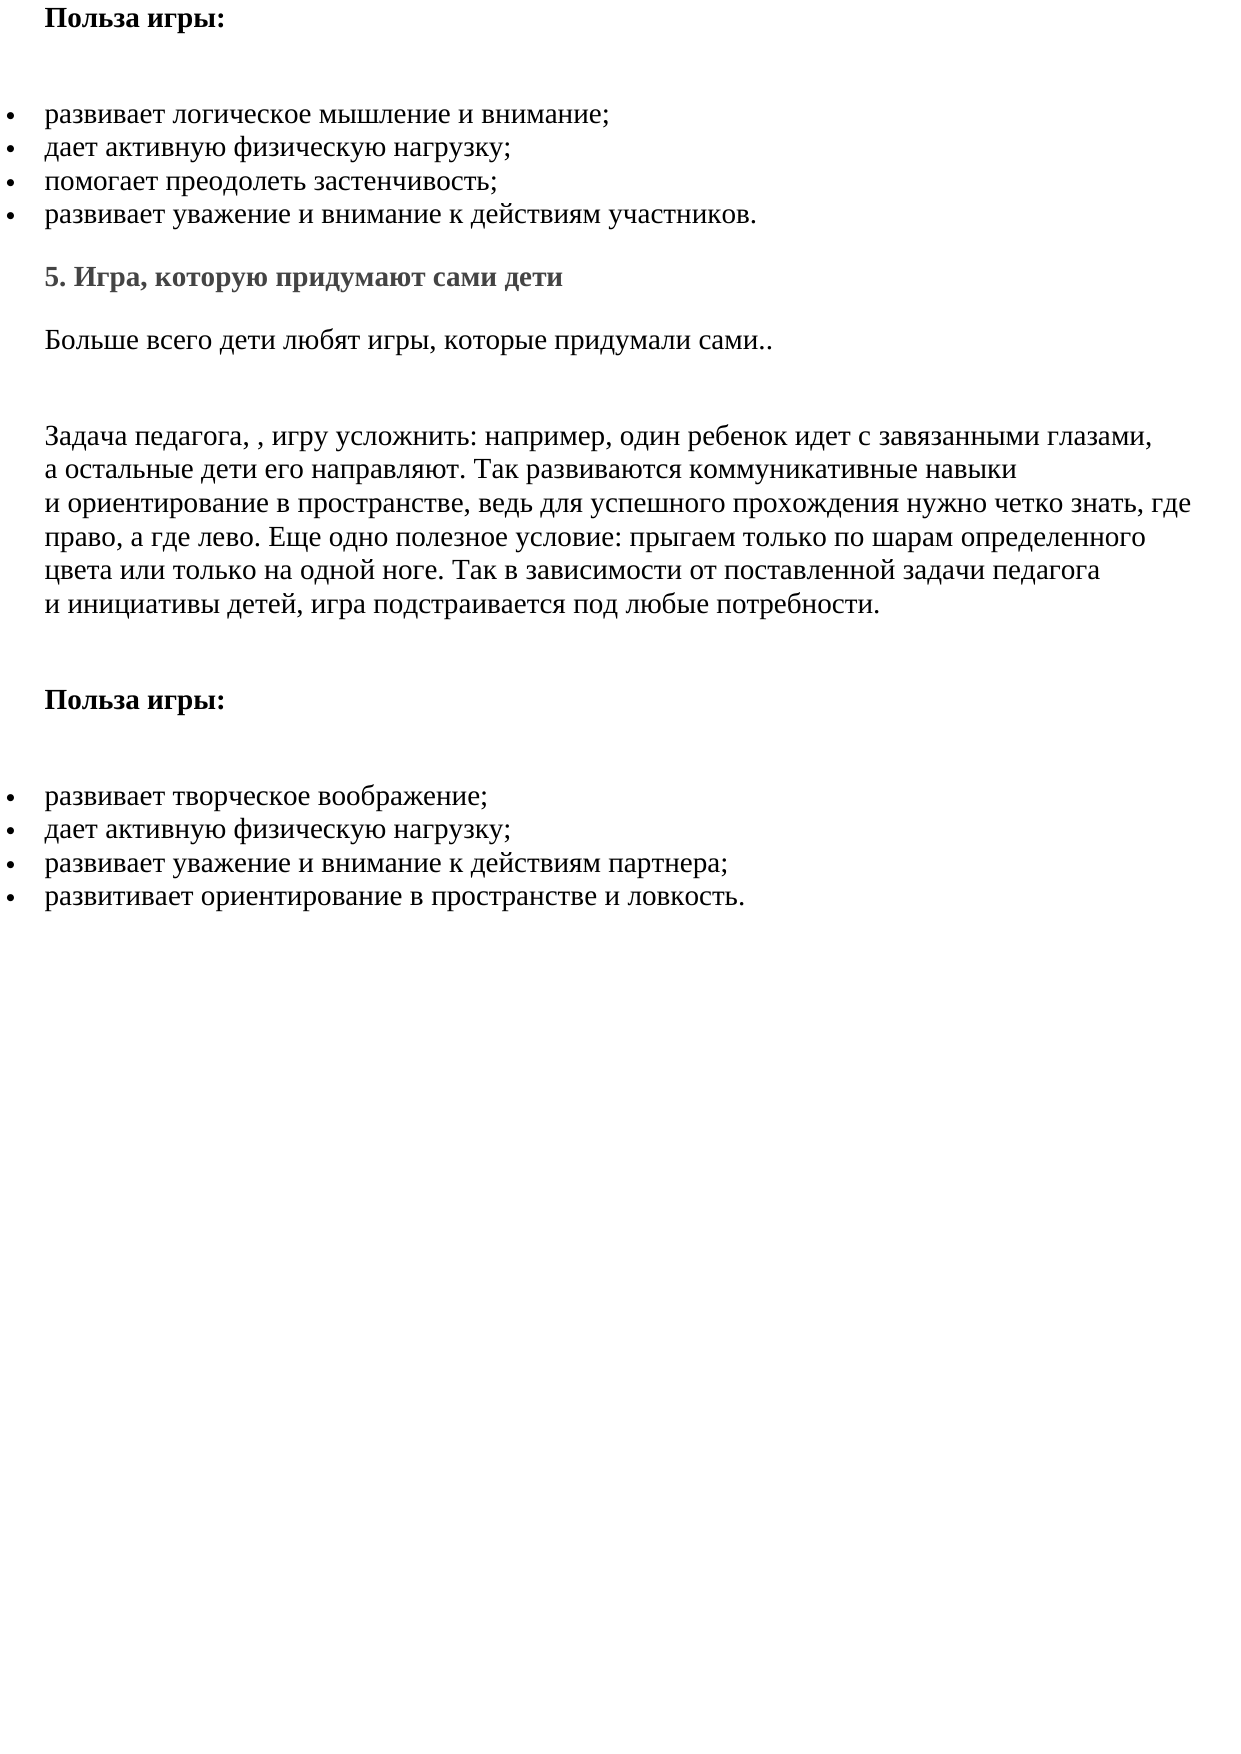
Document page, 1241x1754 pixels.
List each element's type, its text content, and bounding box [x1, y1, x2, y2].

text 5. Игра, которую придумают сами дети [44, 259, 1196, 293]
text Больше всего дети любят игры, которые придумали сами.. [44, 322, 1196, 356]
list дает активную физическую нагрузку; [7, 129, 1196, 163]
list дает активную физическую нагрузку; [7, 811, 1196, 845]
list развивает логическое мышление и внимание; [7, 96, 1196, 129]
list развитивает ориентирование в пространстве и ловкость. [7, 878, 1196, 912]
list развивает творческое воображение; [7, 778, 1196, 811]
list помогает преодолеть застенчивость; [7, 163, 1196, 197]
list развивает уважение и внимание к действиям участников. [7, 197, 1196, 230]
text Польза игры: [44, 682, 1196, 715]
list развивает уважение и внимание к действиям партнера; [7, 845, 1196, 878]
text Польза игры: [44, 0, 1196, 33]
text Задача педагога, , игру усложнить: например, один ребенок идет с завязанными глазами, а остальные дети его направляют. Так развиваются коммуникативные навыки и ориентирование в пространстве, ведь для успешного прохождения нужно четко знать, где право, а где лево. Еще одно полезное условие: прыгаем только по шарам определенного цвета или только на одной ноге. Так в зависимости от поставленной задачи педагога и инициативы детей, игра подстраивается под любые потребности. [44, 418, 1196, 619]
